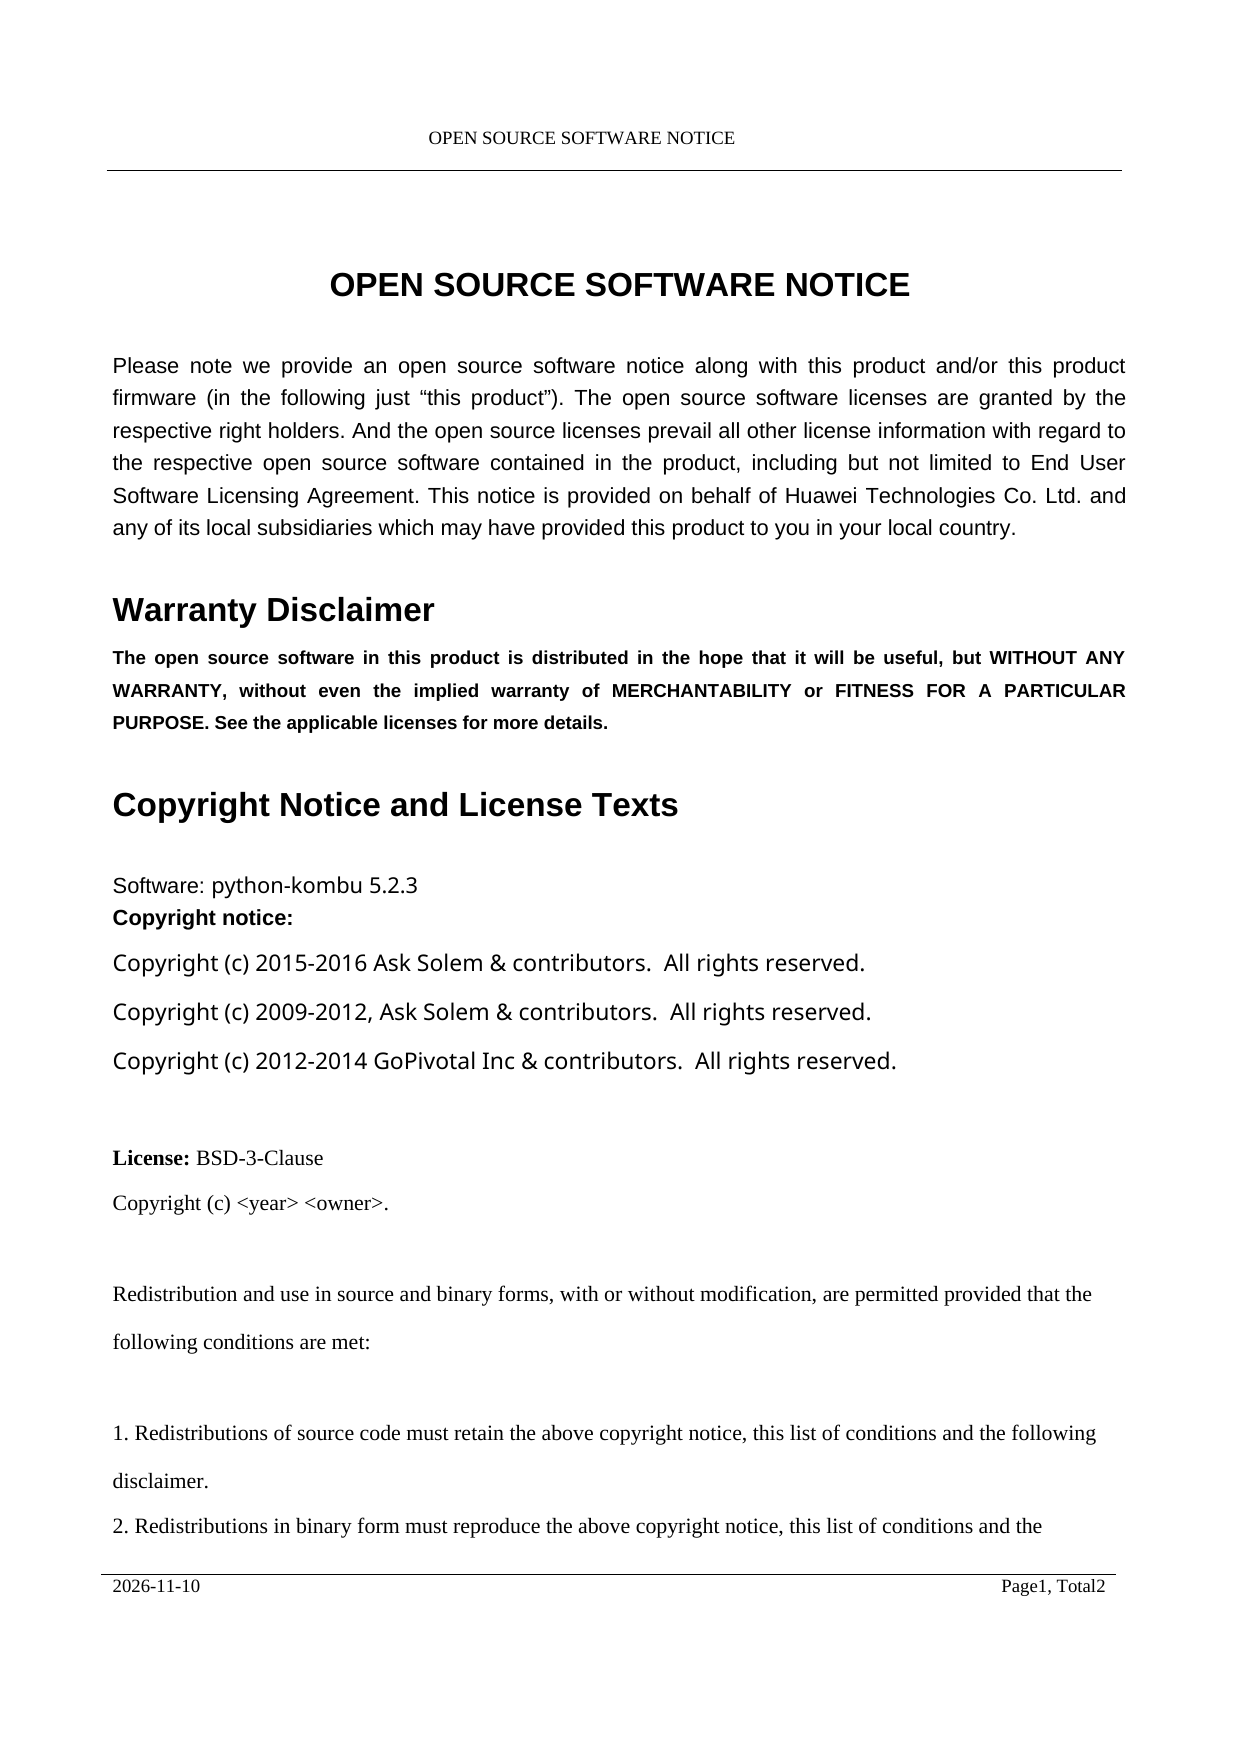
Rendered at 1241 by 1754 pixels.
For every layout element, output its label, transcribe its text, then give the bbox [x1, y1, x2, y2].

text Software: python-kombu 5.2.3 [112, 869, 1128, 901]
text The open source software in this product is distributed in the hope that it will be useful, but WITHOUT ANY WARRANTY, without even the implied warranty of MERCHANTABILITY or FITNESS FOR A PARTICULAR PURPOSE. See the applicable licenses for more details. [112, 641, 1128, 739]
text OPEN SOURCE SOFTWARE NOTICE [112, 251, 1128, 316]
text Copyright (c) 2015-2016 Ask Solem & contributors. All rights reserved. Copyright (c) 2009-2012, Ask Solem & contributors. All rights reserved. Copyright (c) 2012-2014 GoPivotal Inc & contributors. All rights reserved. [112, 947, 1128, 1125]
text Copyright Notice and License Texts [112, 771, 1128, 836]
text Please note we provide an open source software notice along with this product and/or this product firmware (in the following just “this product”). The open source software licenses are granted by the respective right holders. And the open source licenses prevail all other license information with regard to the respective open source software contained in the product, including but not limited to End User Software Licensing Agreement. This notice is provided on behalf of Huawei Technologies Co. Ltd. and any of its local subsidiaries which may have provided this product to you in your local country. [112, 349, 1128, 544]
text Redistribution and use in source and binary forms, with or without modification, are permitted provided that the following conditions are met: [112, 1277, 1128, 1358]
text 1. Redistributions of source code must retain the above copyright notice, this list of conditions and the following disclaimer. [112, 1416, 1128, 1497]
text License: BSD-3-Clause [112, 1142, 1128, 1174]
text Warranty Disclaimer [112, 576, 1128, 641]
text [112, 1510, 1128, 1542]
text Copyright (c) <year> <owner>. [112, 1187, 1128, 1219]
text Copyright notice: [112, 901, 1128, 934]
